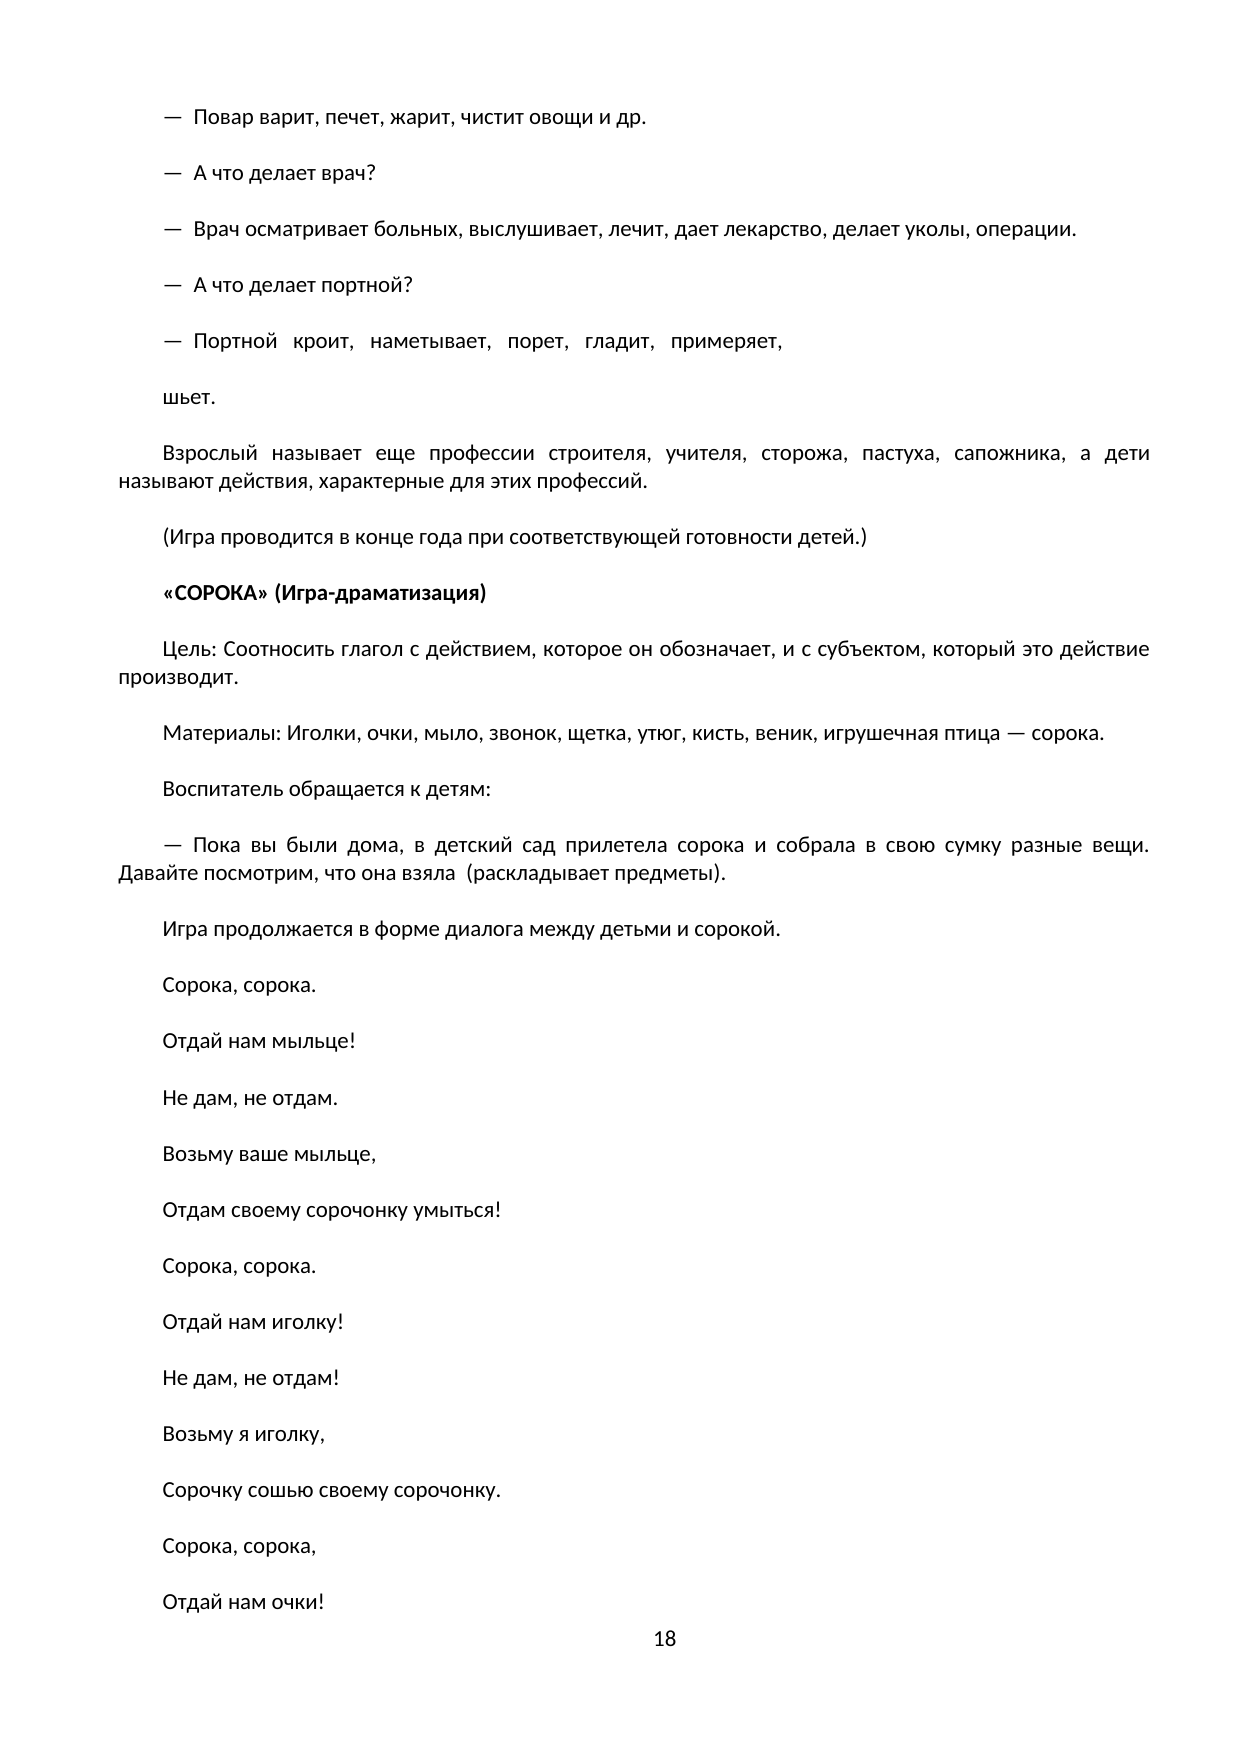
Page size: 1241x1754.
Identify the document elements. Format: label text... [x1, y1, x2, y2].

text — Портной кроит, наметывает, порет, гладит, примеряет, [118, 326, 1152, 354]
text Возьму я иголку, [118, 1419, 1152, 1447]
text (Игра проводится в конце года при соответствующей готовности детей.) [118, 522, 1152, 550]
text Не дам, не отдам! [118, 1363, 1152, 1391]
text — Пока вы были дома, в детский сад прилетела сорока и собрала в свою сумку разные вещи. Давайте посмотрим, что она взяла (раскладывает предметы). [118, 830, 1152, 886]
text Отдам своему сорочонку умыться! [118, 1195, 1152, 1223]
text Не дам, не отдам. [118, 1083, 1152, 1111]
text Сорока, сорока, [118, 1531, 1152, 1559]
text Воспитатель обращается к детям: [118, 774, 1152, 802]
text Сорока, сорока. [118, 1251, 1152, 1279]
text Отдай нам очки! [118, 1587, 1152, 1615]
text «СОРОКА» (Игра-драматизация) [118, 578, 1152, 606]
text — А что делает портной? [118, 270, 1152, 298]
text Материалы: Иголки, очки, мыло, звонок, щетка, утюг, кисть, веник, игрушечная птица — сорока. [118, 718, 1152, 746]
text Цель: Соотносить глагол с действием, которое он обозначает, и с субъектом, который это действие производит. [118, 634, 1152, 690]
text — А что делает врач? [118, 158, 1152, 186]
text Сорочку сошью своему сорочонку. [118, 1475, 1152, 1503]
text — Врач осматривает больных, выслушивает, лечит, дает лекарство, делает уколы, операции. [118, 214, 1152, 242]
text Сорока, сорока. [118, 971, 1152, 998]
text — Повар варит, печет, жарит, чистит овощи и др. [118, 102, 1152, 130]
text Игра продолжается в форме диалога между детьми и сорокой. [118, 914, 1152, 942]
text шьет. [118, 382, 1152, 410]
text Возьму ваше мыльце, [118, 1139, 1152, 1167]
text Отдай нам иголку! [118, 1307, 1152, 1335]
text Взрослый называет еще профессии строителя, учителя, сторожа, пастуха, сапожника, а дети называют действия, характерные для этих профессий. [118, 438, 1152, 494]
text Отдай нам мыльце! [118, 1027, 1152, 1054]
